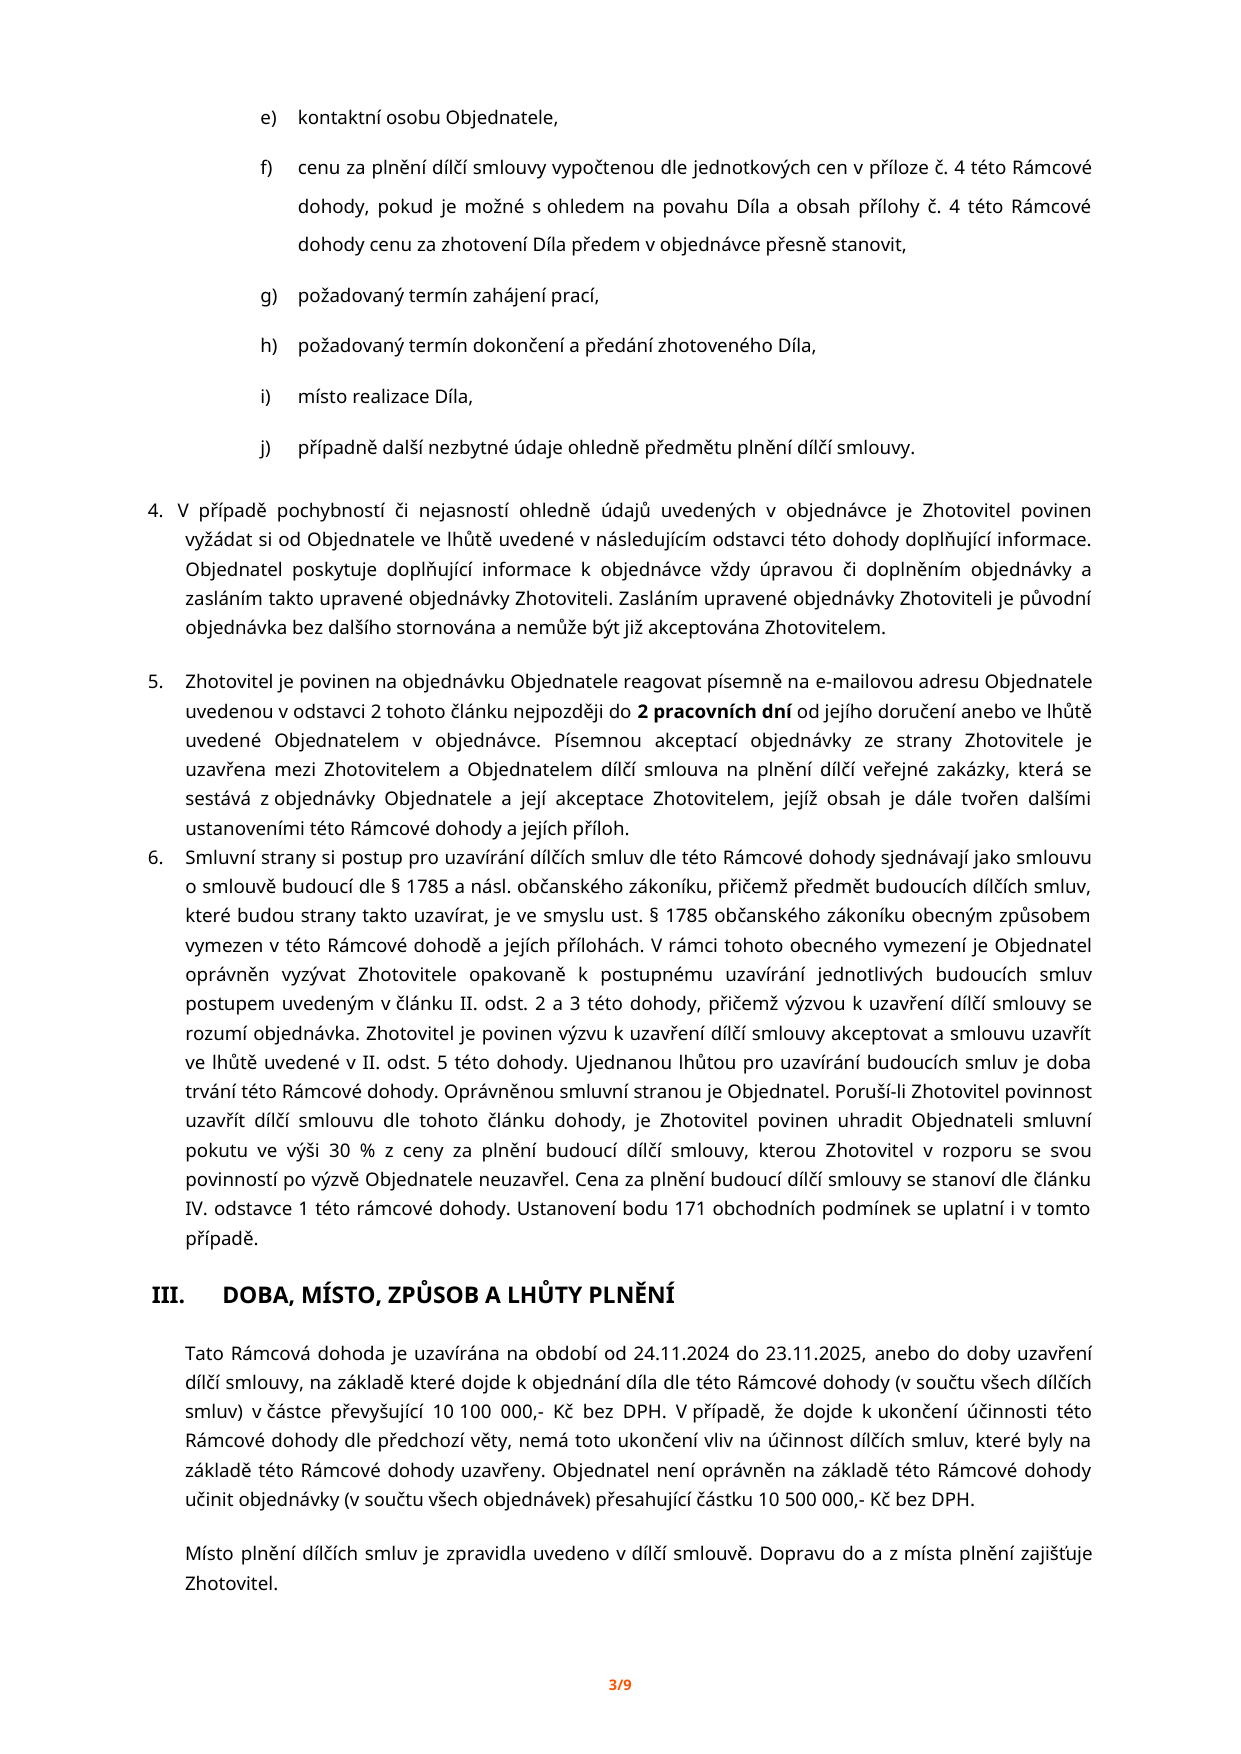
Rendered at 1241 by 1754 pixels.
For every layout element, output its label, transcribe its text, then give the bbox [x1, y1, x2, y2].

list Smluvní strany si postup pro uzavírání dílčích smluv dle této Rámcové dohody sjednávají jako smlouvu o smlouvě budoucí dle § 1785 a násl. občanského zákoníku, přičemž předmět budoucích dílčích smluv, které budou strany takto uzavírat, je ve smyslu ust. § 1785 občanského zákoníku obecným způsobem vymezen v této Rámcové dohodě a jejích přílohách. V rámci tohoto obecného vymezení je Objednatel oprávněn vyzývat Zhotovitele opakovaně k postupnému uzavírání jednotlivých budoucích smluv postupem uvedeným v článku II. odst. 2 a 3 této dohody, přičemž výzvou k uzavření dílčí smlouvy se rozumí objednávka. Zhotovitel je povinen výzvu k uzavření dílčí smlouvy akceptovat a smlouvu uzavřít ve lhůtě uvedené v II. odst. 5 této dohody. Ujednanou lhůtou pro uzavírání budoucích smluv je doba trvání této Rámcové dohody. Oprávněnou smluvní stranou je Objednatel. Poruší-li Zhotovitel povinnost uzavřít dílčí smlouvu dle tohoto článku dohody, je Zhotovitel povinen uhradit Objednateli smluvní pokutu ve výši 30 % z ceny za plnění budoucí dílčí smlouvy, kterou Zhotovitel v rozporu se svou povinností po výzvě Objednatele neuzavřel. Cena za plnění budoucí dílčí smlouvy se stanoví dle článku IV. odstavce 1 této rámcové dohody. Ustanovení bodu 171 obchodních podmínek se uplatní i v tomto případě. [148, 844, 1093, 1250]
list DOBA, MÍSTO, ZPŮSOB A LHŮTY PLNĚNÍ [185, 1279, 1093, 1310]
list Zhotovitel je povinen na objednávku Objednatele reagovat písemně na e-mailovou adresu Objednatele uvedenou v odstavci 2 tohoto článku nejpozději do 2 pracovních dní od jejího doručení anebo ve lhůtě uvedené Objednatelem v objednávce. Písemnou akceptací objednávky ze strany Zhotovitele je uzavřena mezi Zhotovitelem a Objednatelem dílčí smlouva na plnění dílčí veřejné zakázky, která se sestává z objednávky Objednatele a její akceptace Zhotovitelem, jejíž obsah je dále tvořen dalšími ustanoveními této Rámcové dohody a jejích příloh. [148, 669, 1093, 841]
list místo realizace Díla, [260, 383, 1093, 409]
text Tato Rámcová dohoda je uzavírána na období od 24.11.2024 do 23.11.2025, anebo do doby uzavření dílčí smlouvy, na základě které dojde k objednání díla dle této Rámcové dohody (v součtu všech dílčích smluv) v částce převyšující 10 100 000,- Kč bez DPH. V případě, že dojde k ukončení účinnosti této Rámcové dohody dle předchozí věty, nemá toto ukončení vliv na účinnost dílčích smluv, které byly na základě této Rámcové dohody uzavřeny. Objednatel není oprávněn na základě této Rámcové dohody učinit objednávky (v součtu všech objednávek) přesahující částku 10 500 000,- Kč bez DPH. [185, 1340, 1093, 1512]
list V případě pochybností či nejasností ohledně údajů uvedených v objednávce je Zhotovitel povinen vyžádat si od Objednatele ve lhůtě uvedené v následujícím odstavci této dohody doplňující informace. Objednatel poskytuje doplňující informace k objednávce vždy úpravou či doplněním objednávky a zasláním takto upravené objednávky Zhotoviteli. Zasláním upravené objednávky Zhotoviteli je původní objednávka bez dalšího stornována a nemůže být již akceptována Zhotovitelem. [148, 497, 1093, 640]
text Místo plnění dílčích smluv je zpravidla uvedeno v dílčí smlouvě. Dopravu do a z místa plnění zajišťuje Zhotovitel. [185, 1541, 1093, 1595]
list cenu za plnění dílčí smlouvy vypočtenou dle jednotkových cen v příloze č. 4 této Rámcové dohody, pokud je možné s ohledem na povahu Díla a obsah přílohy č. 4 této Rámcové dohody cenu za zhotovení Díla předem v objednávce přesně stanovit, [260, 155, 1093, 257]
list požadovaný termín zahájení prací, [260, 282, 1093, 307]
list požadovaný termín dokončení a předání zhotoveného Díla, [260, 333, 1093, 358]
list kontaktní osobu Objednatele, [260, 104, 1093, 129]
list případně další nezbytné údaje ohledně předmětu plnění dílčí smlouvy. [260, 434, 1093, 459]
